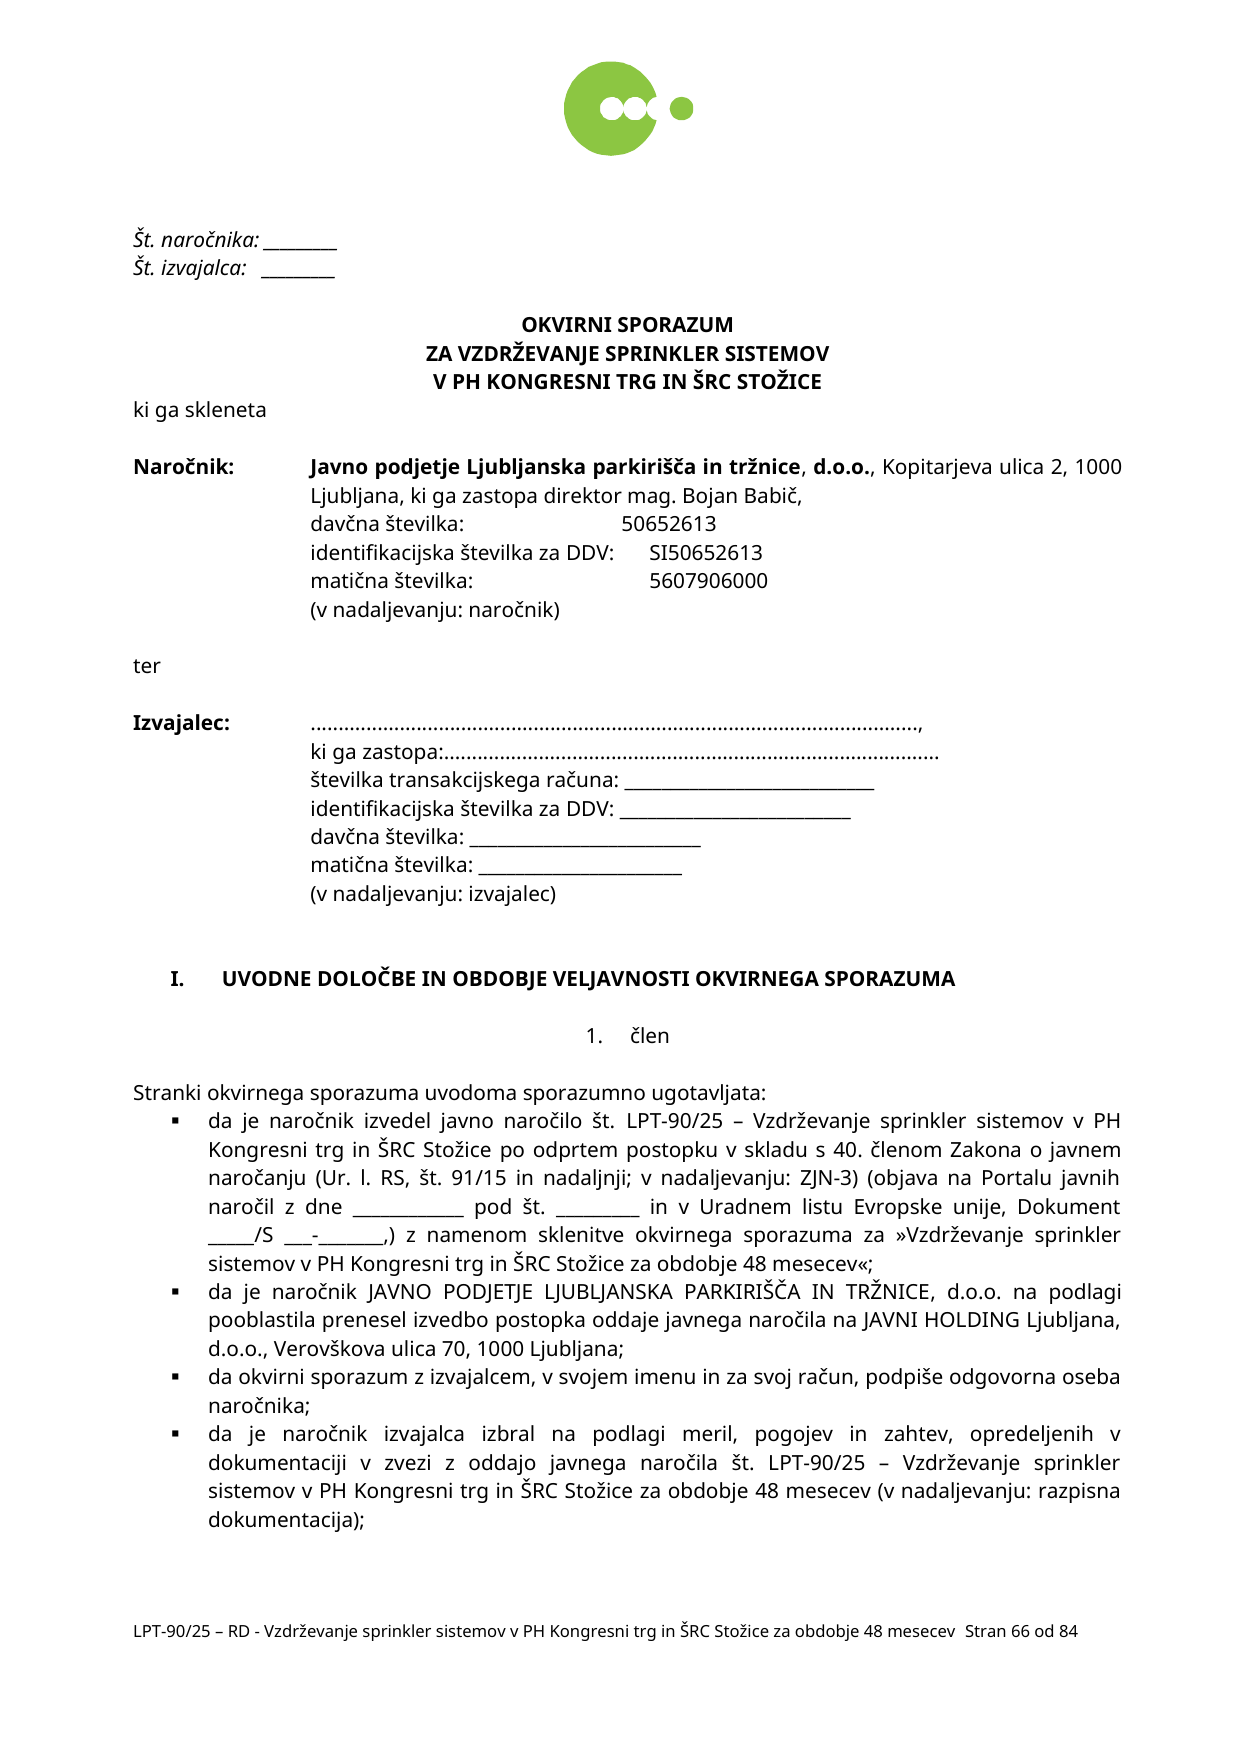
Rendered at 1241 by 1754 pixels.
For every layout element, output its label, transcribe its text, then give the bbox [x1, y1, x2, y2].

text (v nadaljevanju: izvajalec) [310, 879, 1122, 907]
text Stranki okvirnega sporazuma uvodoma sporazumno ugotavljata: [133, 1078, 1122, 1107]
list UVODNE DOLOČBE IN OBDOBJE VELJAVNOSTI OKVIRNEGA SPORAZUMA [170, 964, 1122, 993]
text Izvajalec: ............................................................................................................., [133, 708, 1122, 737]
text (v nadaljevanju: naročnik) [302, 595, 1122, 623]
text OKVIRNI SPORAZUM [133, 310, 1122, 339]
text ki ga zastopa:......................................................................................... [310, 737, 1122, 765]
list da je naročnik izvedel javno naročilo št. LPT-90/25 – Vzdrževanje sprinkler sistemov v PH Kongresni trg in ŠRC Stožice po odprtem postopku v skladu s 40. členom Zakona o javnem naročanju (Ur. l. RS, št. 91/15 in nadaljnji; v nadaljevanju: ZJN-3) (objava na Portalu javnih naročil z dne ____________ pod št. _________ in v Uradnem listu Evropske unije, Dokument _____/S ___-_______,) z namenom sklenitve okvirnega sporazuma za »Vzdrževanje sprinkler sistemov v PH Kongresni trg in ŠRC Stožice za obdobje 48 mesecev«; [170, 1107, 1122, 1277]
text identifikacijska številka za DDV: SI50652613 [133, 538, 1122, 566]
text Naročnik: Javno podjetje Ljubljanska parkirišča in tržnice, d.o.o., Kopitarjeva ulica 2, 1000 Ljubljana, ki ga zastopa direktor mag. Bojan Babič, [133, 452, 1122, 509]
text davčna številka: 50652613 [310, 509, 1122, 538]
text V PH KONGRESNI TRG IN ŠRC STOŽICE [133, 367, 1122, 396]
text identifikacijska številka za DDV: _________________________ [133, 794, 1122, 822]
text matična številka: 5607906000 [141, 566, 1122, 595]
text ter [133, 652, 1122, 680]
text Št. izvajalca: _________ [133, 253, 1122, 282]
list da je naročnik JAVNO PODJETJE LJUBLJANSKA PARKIRIŠČA IN TRŽNICE, d.o.o. na podlagi pooblastila prenesel izvedbo postopka oddaje javnega naročila na JAVNI HOLDING Ljubljana, d.o.o., Verovškova ulica 70, 1000 Ljubljana; [170, 1277, 1122, 1362]
list člen [133, 1021, 1122, 1050]
text ZA VZDRŽEVANJE SPRINKLER SISTEMOV [133, 339, 1122, 367]
text davčna številka: _________________________ [310, 822, 1122, 851]
list da je naročnik izvajalca izbral na podlagi meril, pogojev in zahtev, opredeljenih v dokumentaciji v zvezi z oddajo javnega naročila št. LPT-90/25 – Vzdrževanje sprinkler sistemov v PH Kongresni trg in ŠRC Stožice za obdobje 48 mesecev (v nadaljevanju: razpisna dokumentacija); [170, 1419, 1122, 1533]
list da okvirni sporazum z izvajalcem, v svojem imenu in za svoj račun, podpiše odgovorna oseba naročnika; [170, 1362, 1122, 1419]
text številka transakcijskega računa: ___________________________ [133, 765, 1122, 794]
text matična številka: ______________________ [133, 851, 1122, 879]
text ki ga skleneta [133, 396, 1122, 424]
text Št. naročnika: _________ [133, 225, 1122, 253]
